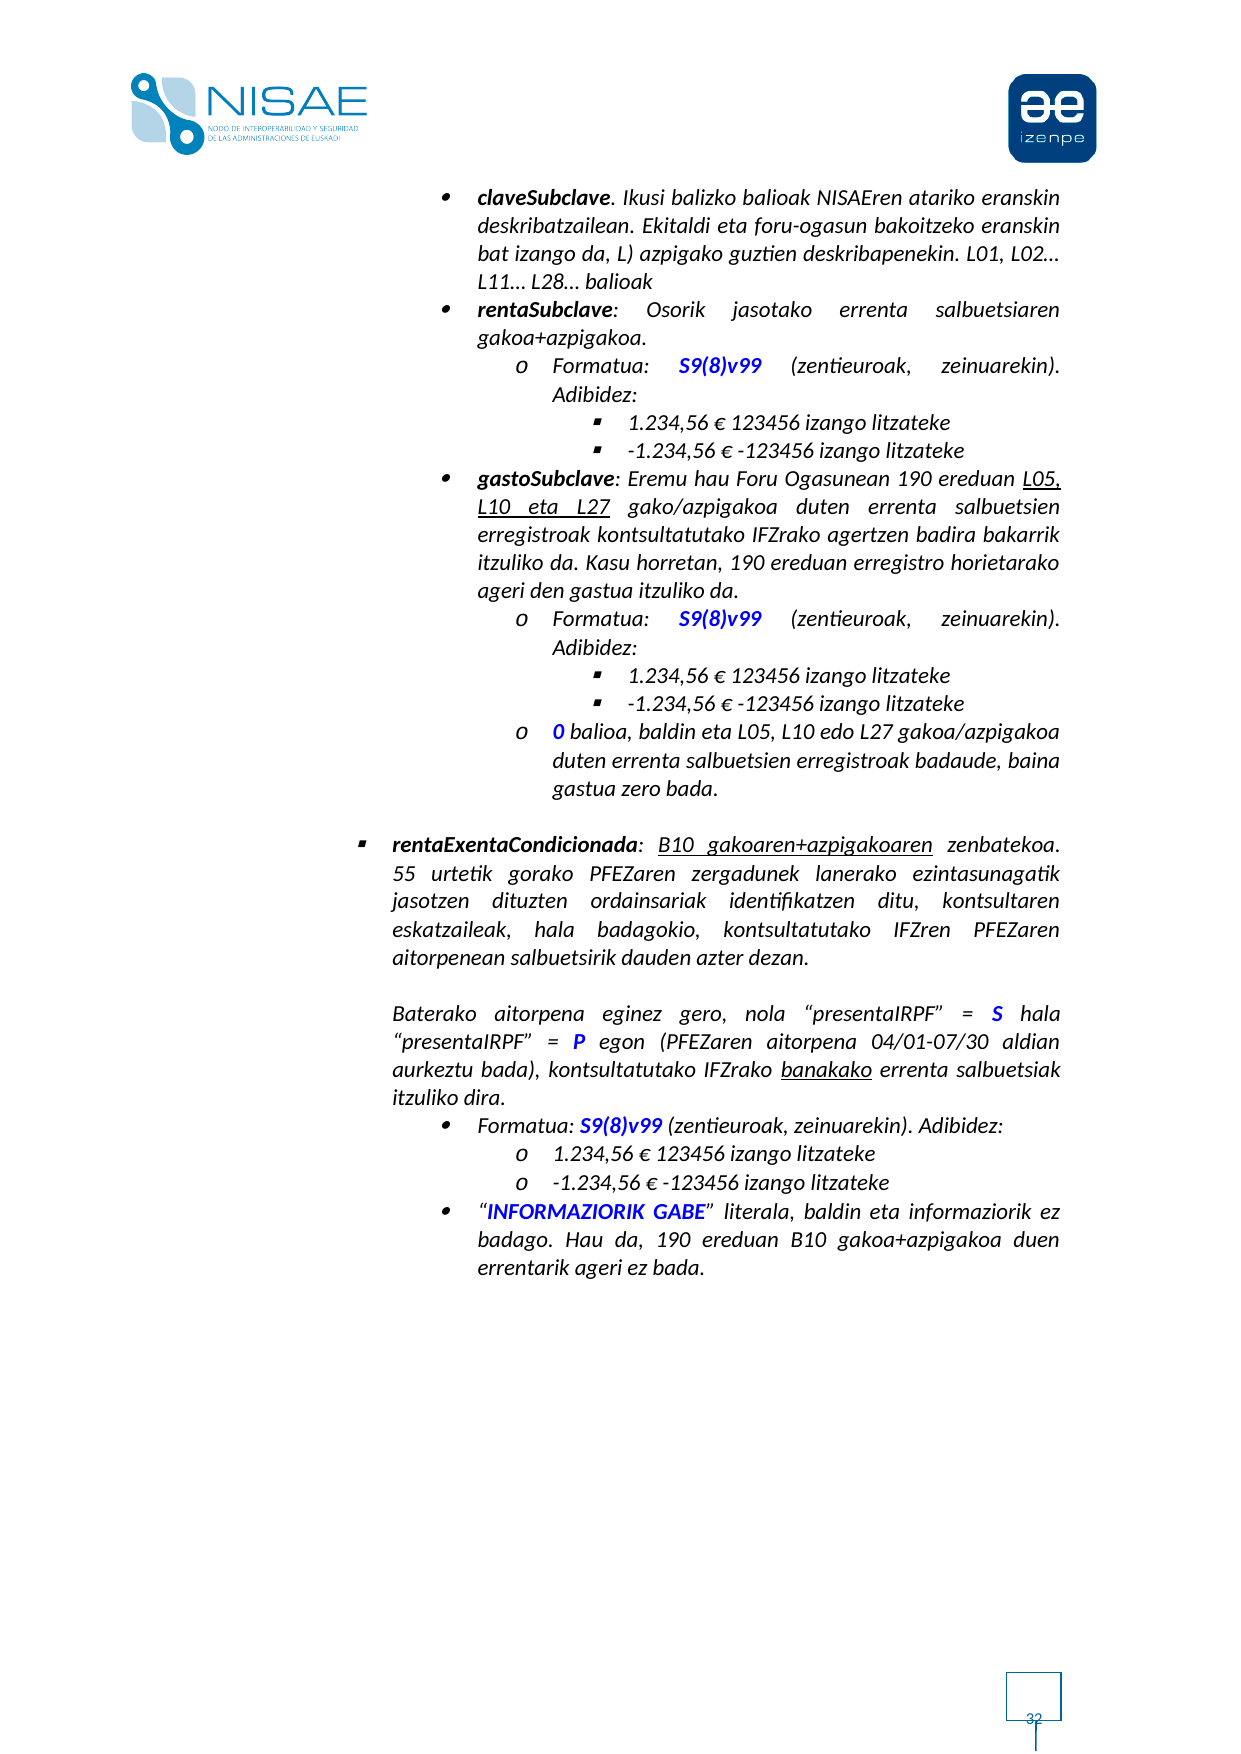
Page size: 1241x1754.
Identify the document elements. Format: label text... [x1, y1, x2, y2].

list 1.234,56 € 123456 izango litzateke [590, 408, 1063, 436]
list rentaExentaCondicionada: B10 gakoaren+azpigakoaren zenbatekoa. 55 urtetik gorako PFEZaren zergadunek lanerako ezintasunagatik jasotzen dituzten ordainsariak identifikatzen ditu, kontsultaren eskatzaileak, hala badagokio, kontsultatutako IFZren PFEZaren aitorpenean salbuetsirik dauden azter dezan. [354, 831, 1063, 971]
list Formatua: S9(8)v99 (zentieuroak, zeinuarekin). Adibidez: [515, 604, 1063, 661]
list 0 balioa, baldin eta L05, L10 edo L27 gakoa/azpigakoa duten errenta salbuetsien erregistroak badaude, baina gastua zero bada. [515, 717, 1063, 803]
picture [1007, 74, 1097, 163]
list Formatua: S9(8)v99 (zentieuroak, zeinuarekin). Adibidez: [515, 351, 1063, 408]
picture [118, 73, 180, 155]
list -1.234,56 € -123456 izango litzateke [515, 1168, 1063, 1197]
list 1.234,56 € 123456 izango litzateke [515, 1139, 1063, 1168]
list rentaSubclave: Osorik jasotako errenta salbuetsiaren gakoa+azpigakoa. [440, 295, 1063, 351]
list -1.234,56 € -123456 izango litzateke [590, 436, 1063, 464]
text Baterako aitorpena eginez gero, nola “presentaIRPF” = S hala “presentaIRPF” = P egon (PFEZaren aitorpena 04/01-07/30 aldian aurkeztu bada), kontsultatutako IFZrako banakako errenta salbuetsiak itzuliko dira. [392, 999, 1063, 1111]
list “INFORMAZIORIK GABE” literala, baldin eta informaziorik ez badago. Hau da, 190 ereduan B10 gakoa+azpigakoa duen errentarik ageri ez bada. [440, 1197, 1063, 1281]
picture [181, 131, 193, 143]
list claveSubclave. Ikusi balizko balioak NISAEren atariko eranskin deskribatzailean. Ekitaldi eta foru-ogasun bakoitzeko eranskin bat izango da, L) azpigako guztien deskribapenekin. L01, L02… L11… L28… balioak [440, 183, 1063, 295]
list 1.234,56 € 123456 izango litzateke [590, 661, 1063, 689]
list gastoSubclave: Eremu hau Foru Ogasunean 190 ereduan L05, L10 eta L27 gako/azpigakoa duten errenta salbuetsien erregistroak kontsultatutako IFZrako agertzen badira bakarrik itzuliko da. Kasu horretan, 190 ereduan erregistro horietarako ageri den gastua itzuliko da. [440, 464, 1063, 604]
picture [139, 81, 148, 90]
list -1.234,56 € -123456 izango litzateke [590, 689, 1063, 717]
picture [149, 73, 386, 155]
list Formatua: S9(8)v99 (zentieuroak, zeinuarekin). Adibidez: [440, 1111, 1063, 1139]
